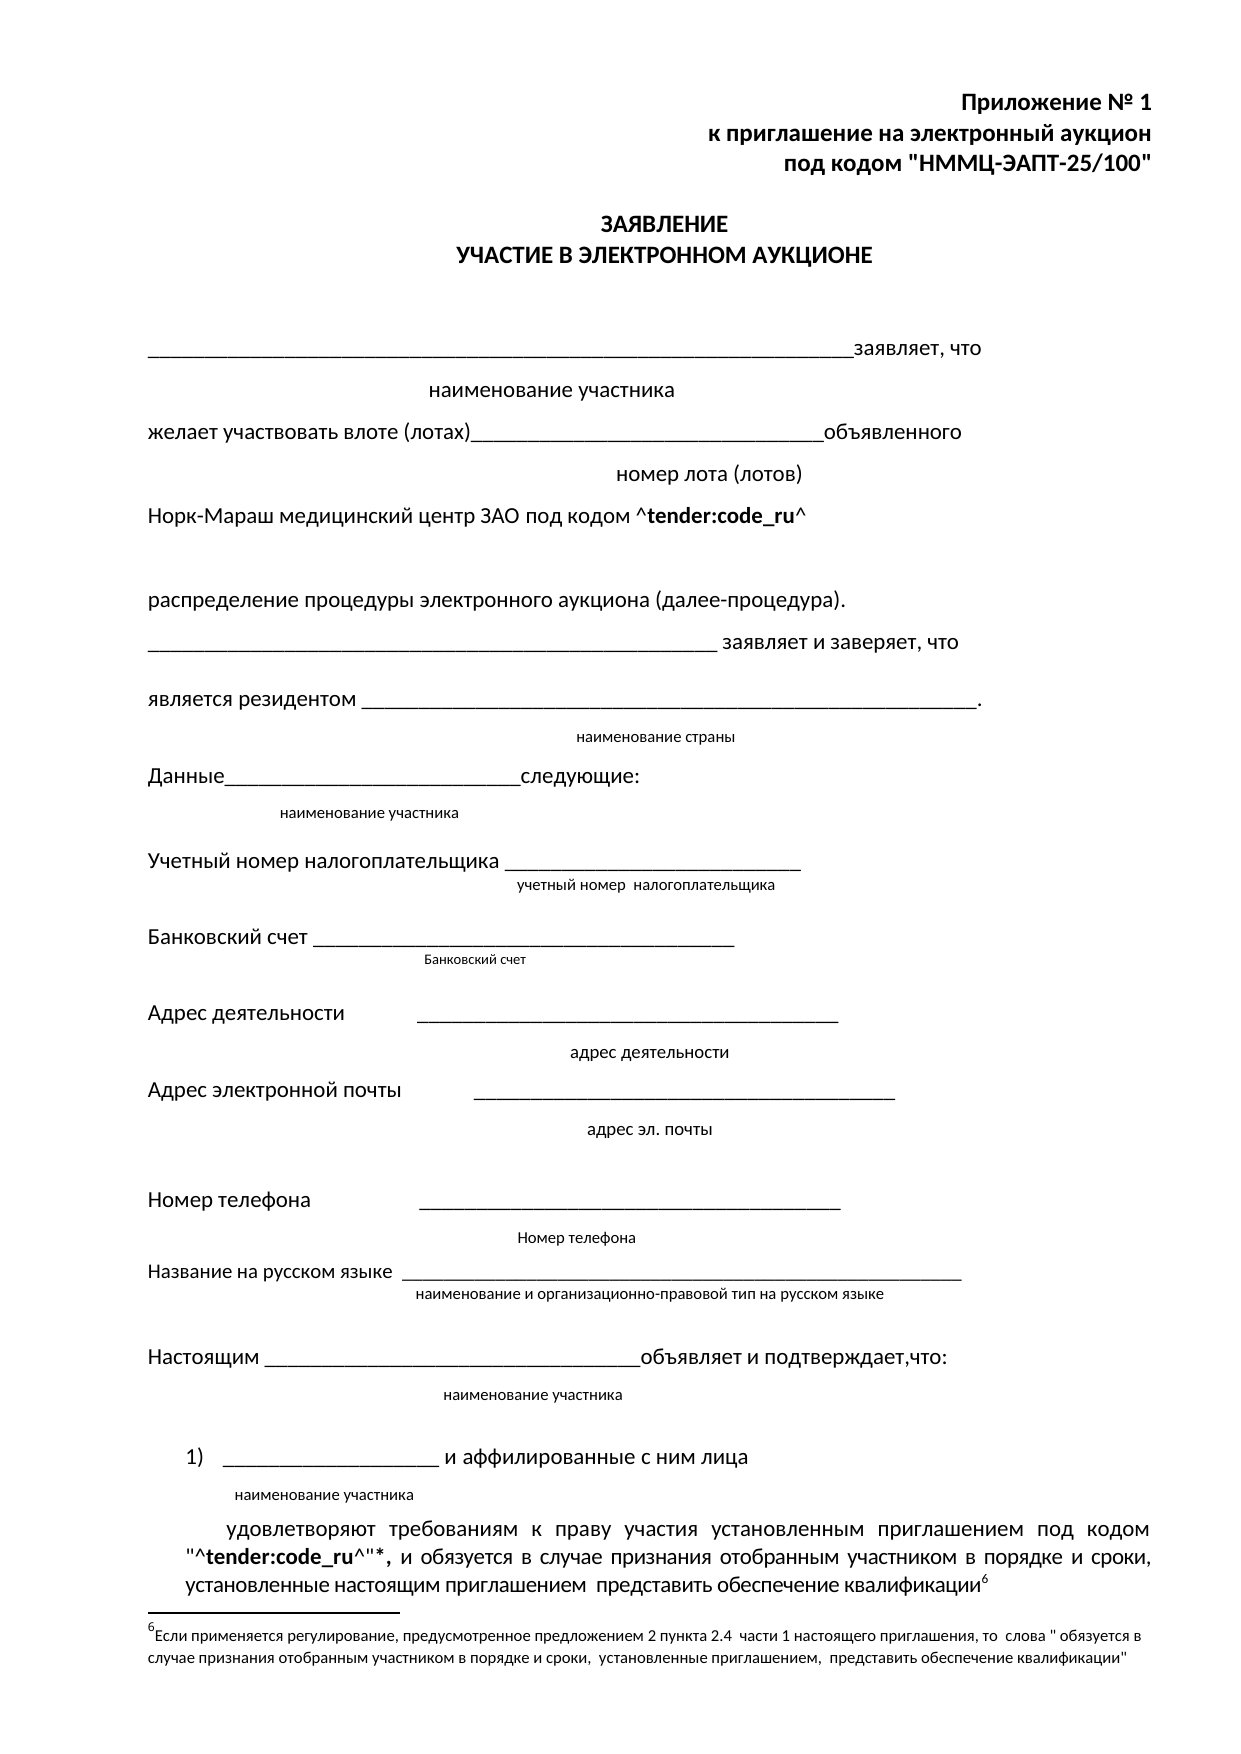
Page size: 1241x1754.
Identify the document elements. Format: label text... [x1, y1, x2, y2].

text Учетный номер налогоплательщика __________________________ [148, 846, 1152, 874]
text адрес эл. почты [148, 1117, 1152, 1140]
text удовлетворяют требованиям к праву участия установленным приглашением под кодом "^tender:code_ru^"*, и обязуется в случае признания отобранным участником в порядке и сроки, установленные настоящим приглашением представить обеспечение квалификации [185, 1514, 1152, 1598]
text Настоящим _________________________________объявляет и подтверждает,что: [148, 1342, 1152, 1370]
text желает участвовать влоте (лотах)_______________________________объявленного [148, 417, 1152, 445]
text адрес деятельности [148, 1040, 1152, 1063]
text номер лота (лотов) [606, 459, 1152, 487]
text наименование участника [428, 375, 1152, 403]
text Данные__________________________следующие: [148, 761, 1152, 789]
text __________________________________________________ заявляет и заверяет, что [148, 627, 1152, 655]
text Норк-Мараш медицинский центр ЗАО под кодом ^tender:code_ru^ [148, 501, 1152, 529]
text наименование участника [443, 1384, 1152, 1404]
text Банковский счет _____________________________________ [148, 922, 1152, 950]
text к приглашение на электронный аукцион [177, 117, 1152, 147]
text Номер телефона _____________________________________ [148, 1186, 1152, 1213]
text Номер телефона [517, 1227, 1152, 1248]
text Название на русском языке ______________________________________________________ [148, 1258, 1152, 1283]
text учетный номер налогоплательщика [148, 874, 1152, 894]
text наименование участника [148, 1484, 1152, 1504]
text Приложение № 1 [148, 86, 1152, 117]
text наименование участника [148, 803, 1152, 823]
text Банковский счет [148, 950, 1152, 968]
text УЧАСТИЕ В ЭЛЕКТРОННОМ АУКЦИОНЕ [177, 239, 1152, 269]
text Адрес деятельности _____________________________________ [148, 998, 1152, 1026]
text ______________________________________________________________заявляет, что [148, 333, 1152, 361]
text распределение процедуры электронного аукциона (далее-процедура). [148, 585, 1152, 613]
text является резидентом ______________________________________________________. [148, 684, 1152, 713]
text наименование и организационно-правовой тип на русском языке [148, 1283, 1152, 1304]
text ЗАЯВЛЕНИЕ [177, 208, 1152, 239]
text наименование страны [576, 727, 1152, 747]
text Адрес электронной почты _____________________________________ [148, 1075, 1152, 1103]
list ___________________ и аффилированные с ним лица [185, 1442, 1152, 1470]
text под кодом "НММЦ-ЭАПТ-25/100" [177, 147, 1152, 178]
